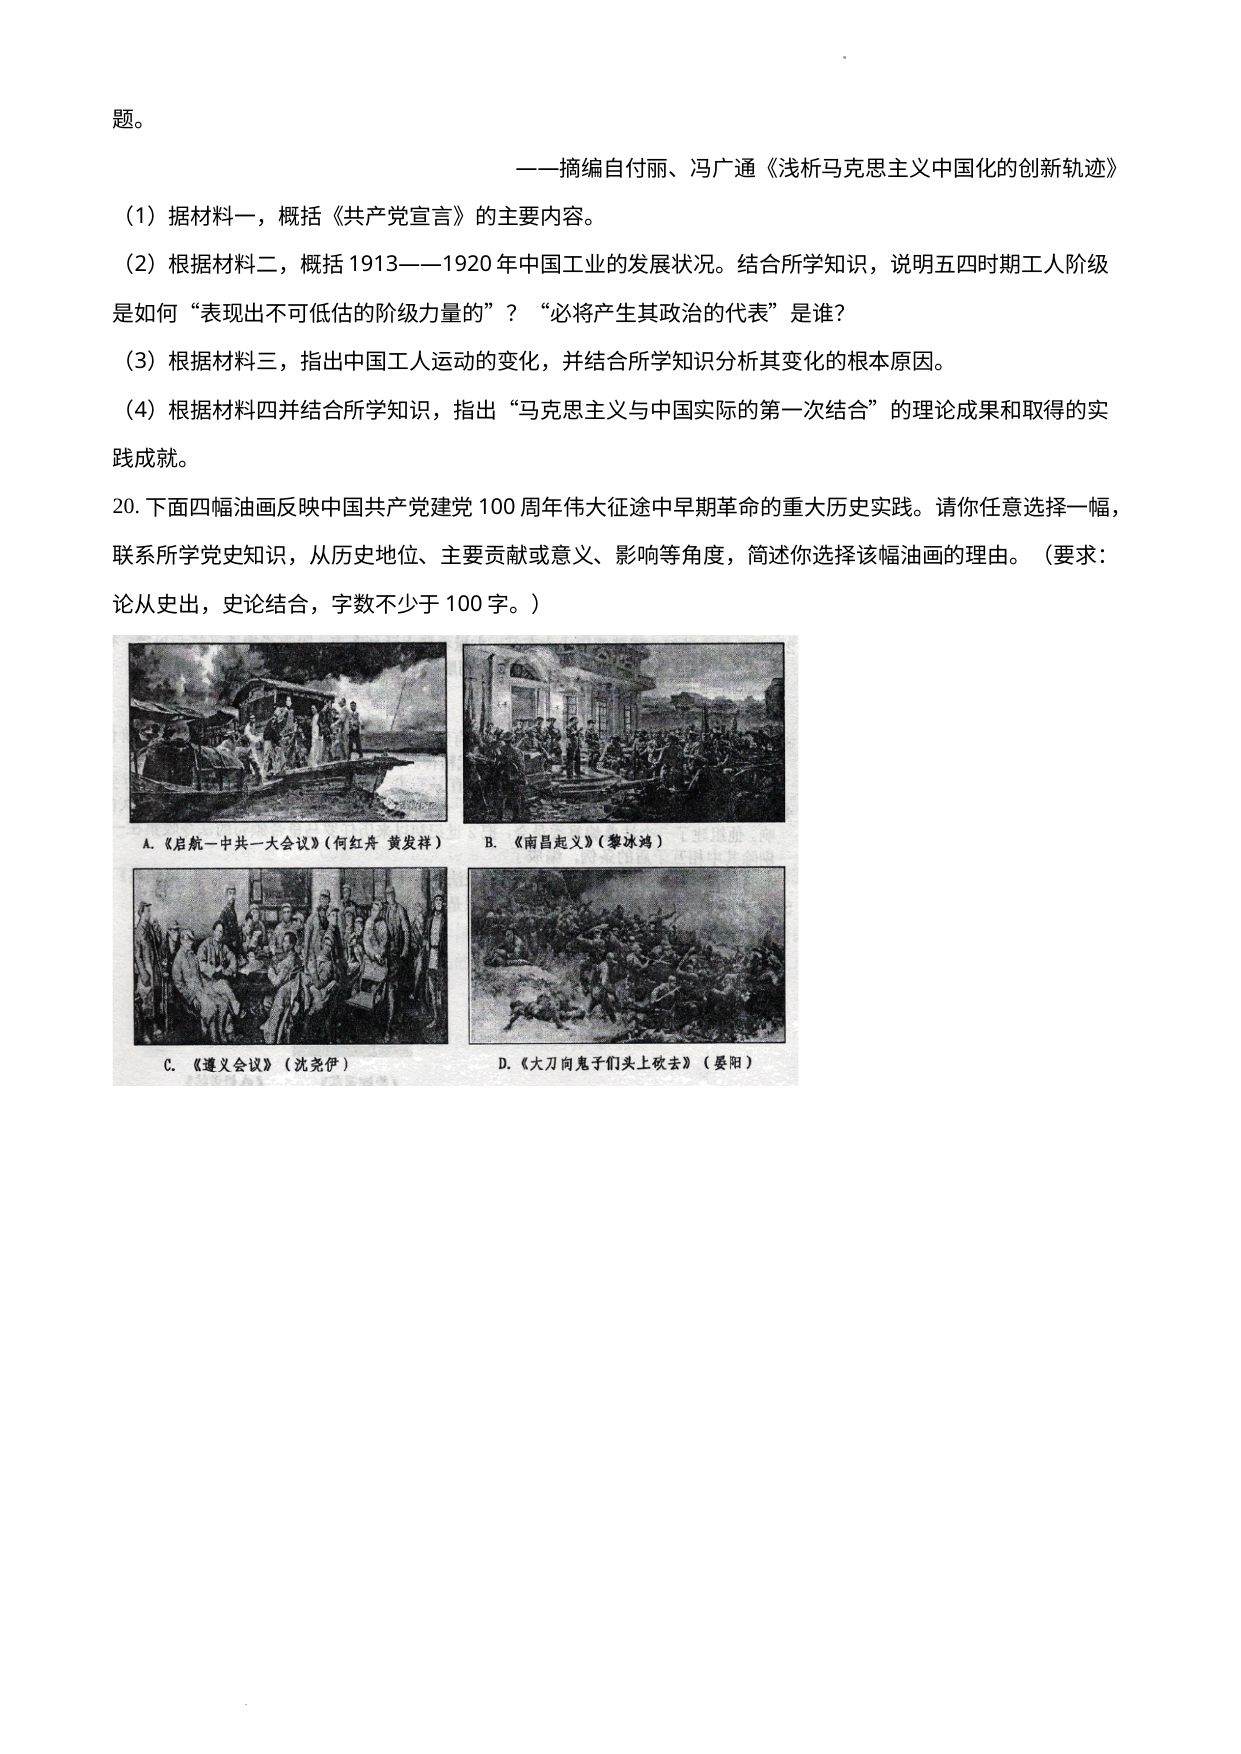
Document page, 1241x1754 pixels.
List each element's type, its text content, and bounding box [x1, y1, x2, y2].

text （4）根据材料四并结合所学知识，指出“马克思主义与中国实际的第一次结合”的理论成果和取得的实践成就。 [112, 392, 1128, 473]
text （2）根据材料二，概括1913——1920年中国工业的发展状况。结合所学知识，说明五四时期工人阶级是如何“表现出不可低估的阶级力量的”？“必将产生其政治的代表”是谁？ [112, 247, 1128, 328]
text 20. 下面四幅油画反映中国共产党建党100周年伟大征途中早期革命的重大历史实践。请你任意选择一幅，联系所学党史知识，从历史地位、主要贡献或意义、影响等角度，简述你选择该幅油画的理由。（要求：论从史出，史论结合，字数不少于100字。） [112, 489, 1128, 619]
text （3）根据材料三，指出中国工人运动的变化，并结合所学知识分析其变化的根本原因。 [112, 344, 1128, 376]
text ——摘编自付丽、冯广通《浅析马克思主义中国化的创新轨迹》 [112, 150, 1128, 183]
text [112, 102, 1128, 134]
picture [112, 635, 799, 1086]
text （1）据材料一，概括《共产党宣言》的主要内容。 [112, 198, 1128, 231]
